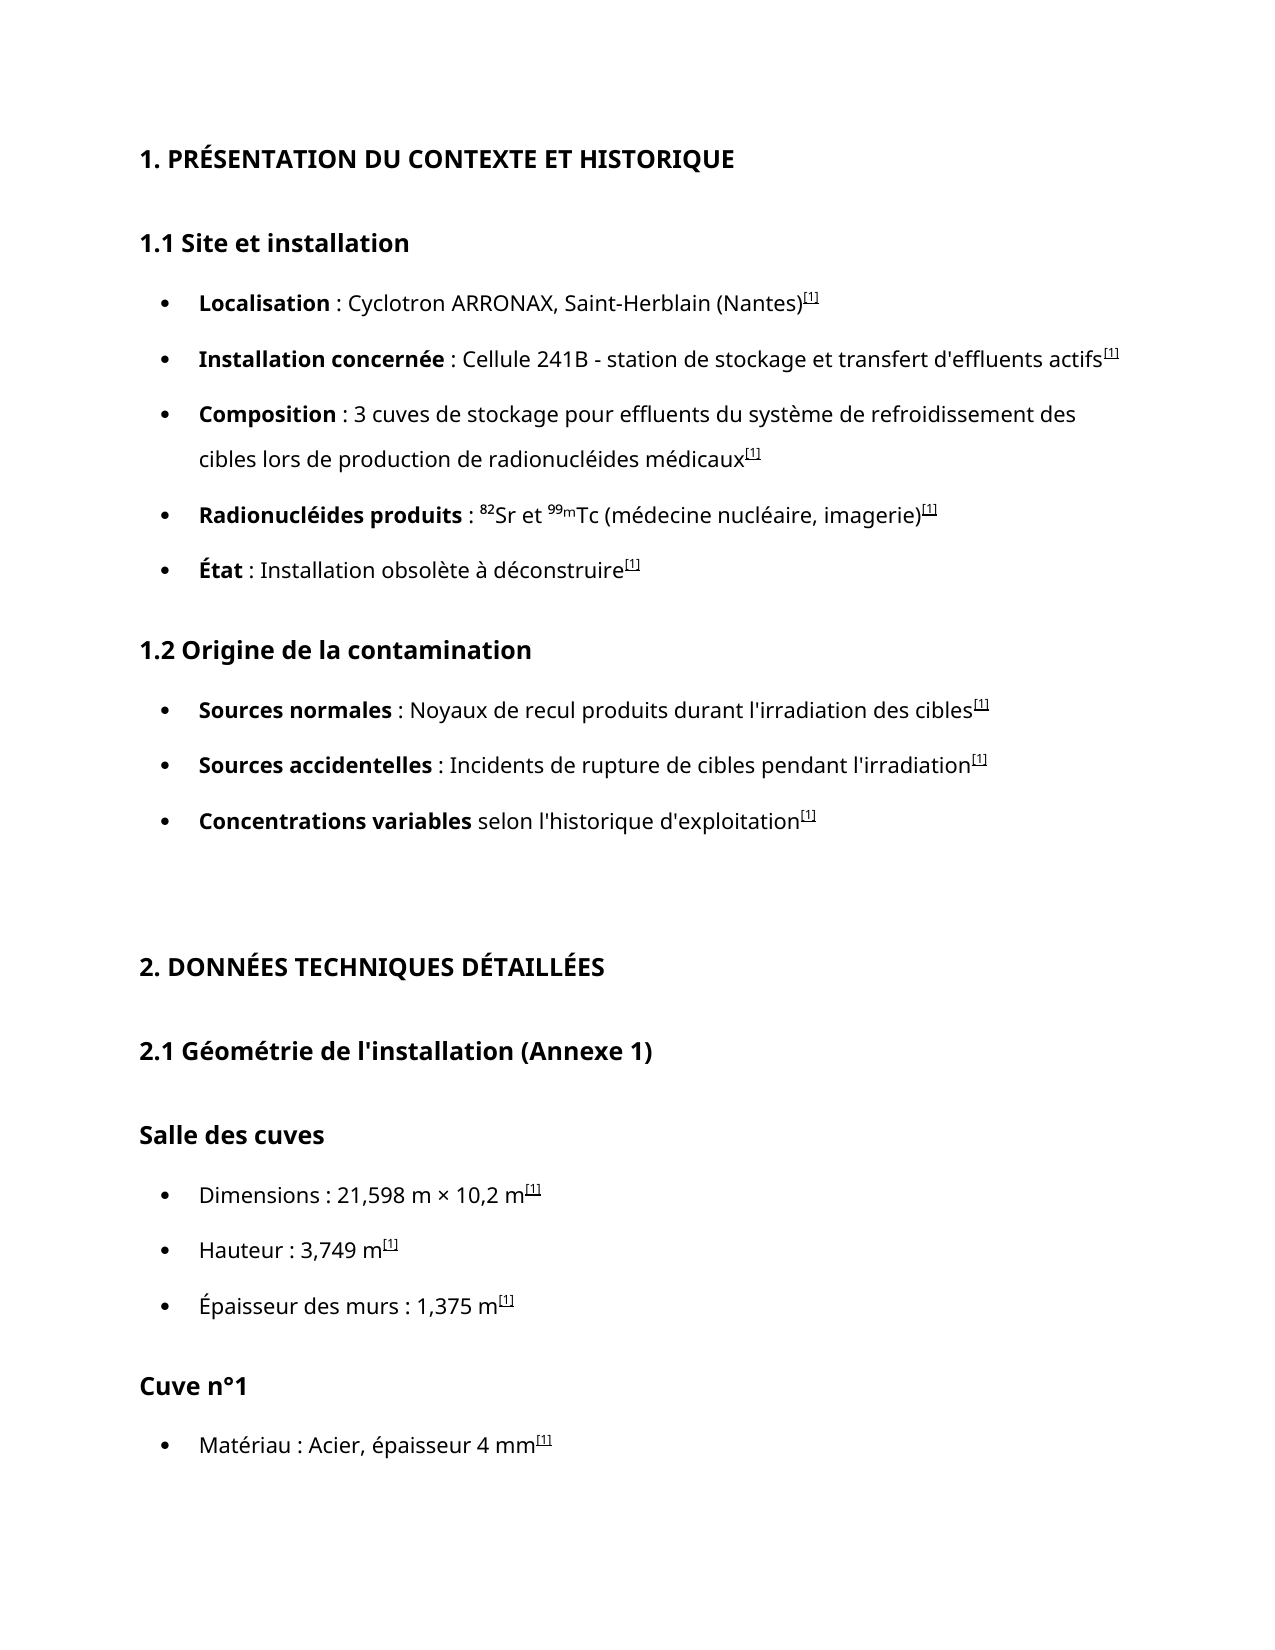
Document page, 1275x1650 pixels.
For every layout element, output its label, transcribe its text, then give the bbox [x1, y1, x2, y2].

list Localisation : Cyclotron ARRONAX, Saint-Herblain (Nantes)[1] [161, 288, 1133, 318]
list Matériau : Acier, épaisseur 4 mm[1] [161, 1430, 1133, 1460]
list Radionucléides produits : ⁸²Sr et ⁹⁹ᵐTc (médecine nucléaire, imagerie)[1] [161, 499, 1133, 529]
list État : Installation obsolète à déconstruire[1] [161, 555, 1133, 585]
list Concentrations variables selon l'historique d'exploitation[1] [161, 806, 1133, 836]
list Composition : 3 cuves de stockage pour effluents du système de refroidissement des cibles lors de production de radionucléides médicaux[1] [161, 399, 1133, 474]
text 2.1 Géométrie de l'installation (Annexe 1) [139, 1034, 1133, 1068]
text 1. PRÉSENTATION DU CONTEXTE ET HISTORIQUE [139, 142, 1133, 176]
list Sources normales : Noyaux de recul produits durant l'irradiation des cibles[1] [161, 695, 1133, 724]
list Dimensions : 21,598 m × 10,2 m[1] [161, 1180, 1133, 1209]
list Hauteur : 3,749 m[1] [161, 1235, 1133, 1265]
list Installation concernée : Cellule 241B - station de stockage et transfert d'effluents actifs[1] [161, 344, 1133, 373]
list Épaisseur des murs : 1,375 m[1] [161, 1291, 1133, 1321]
list Sources accidentelles : Incidents de rupture de cibles pendant l'irradiation[1] [161, 750, 1133, 780]
text 1.1 Site et installation [139, 226, 1133, 260]
text Cuve n°1 [139, 1368, 1133, 1402]
text 2. DONNÉES TECHNIQUES DÉTAILLÉES [139, 950, 1133, 984]
text Salle des cuves [139, 1118, 1133, 1152]
text 1.2 Origine de la contamination [139, 633, 1133, 667]
